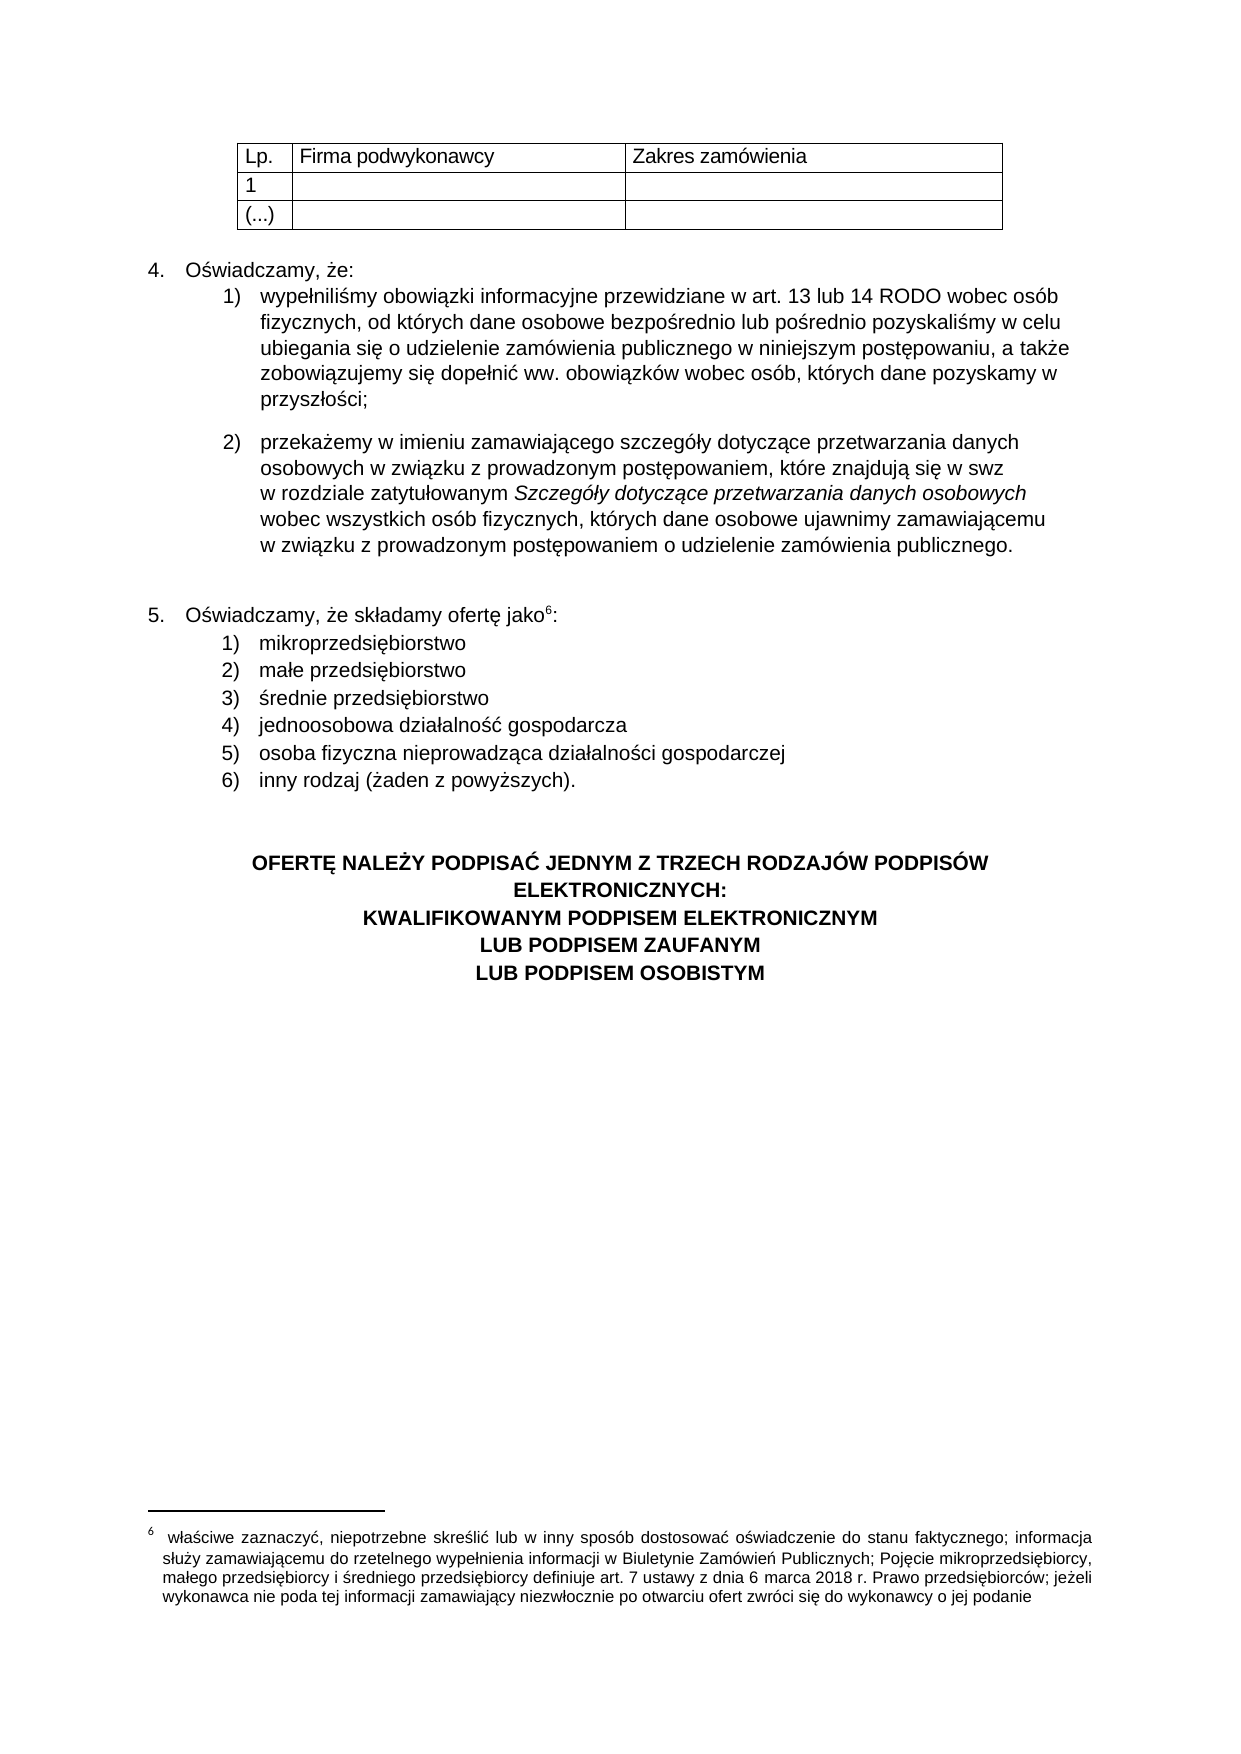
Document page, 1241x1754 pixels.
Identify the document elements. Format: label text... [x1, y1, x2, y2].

list średnie przedsiębiorstwo [221, 685, 1092, 709]
list mikroprzedsiębiorstwo [221, 630, 1092, 654]
list jednoosobowa działalność gospodarcza [221, 713, 1092, 737]
table_cell [293, 201, 625, 229]
list osoba fizyczna nieprowadząca działalności gospodarczej [221, 740, 1092, 764]
text LUB PODPISEM ZAUFANYM [148, 933, 1092, 957]
table_header Lp. [238, 144, 292, 172]
table_cell [293, 173, 625, 200]
list inny rodzaj (żaden z powyższych). [221, 768, 1092, 792]
text KWALIFIKOWANYM PODPISEM ELEKTRONICZNYM [148, 905, 1092, 929]
list wypełniliśmy obowiązki informacyjne przewidziane w art. 13 lub 14 RODO wobec osób fizycznych, od których dane osobowe bezpośrednio lub pośrednio pozyskaliśmy w celu ubiegania się o udzielenie zamówienia publicznego w niniejszym postępowaniu, a także zobowiązujemy się dopełnić ww. obowiązków wobec osób, których dane pozyskamy w przyszłości; [223, 284, 1092, 411]
table_header Firma podwykonawcy [293, 144, 625, 172]
table_cell 1 [238, 173, 292, 200]
list przekażemy w imieniu zamawiającego szczegóły dotyczące przetwarzania danych osobowych w związku z prowadzonym postępowaniem, które znajdują się w swz w rozdziale zatytułowanym Szczegóły dotyczące przetwarzania danych osobowych wobec wszystkich osób fizycznych, których dane osobowe ujawnimy zamawiającemu w związku z prowadzonym postępowaniem o udzielenie zamówienia publicznego. [223, 429, 1092, 557]
table_cell (...) [238, 201, 292, 229]
list małe przedsiębiorstwo [221, 658, 1092, 682]
list Oświadczamy, że: [148, 258, 1092, 282]
text LUB PODPISEM OSOBISTYM [148, 960, 1092, 984]
text OFERTĘ NALEŻY PODPISAĆ JEDNYM Z TRZECH RODZAJÓW PODPISÓW ELEKTRONICZNYCH: [148, 850, 1092, 902]
table_cell [626, 201, 1002, 229]
table_cell [626, 173, 1002, 200]
table_header Zakres zamówienia [626, 144, 1002, 172]
list Oświadczamy, że składamy ofertę jako: [148, 603, 1092, 627]
